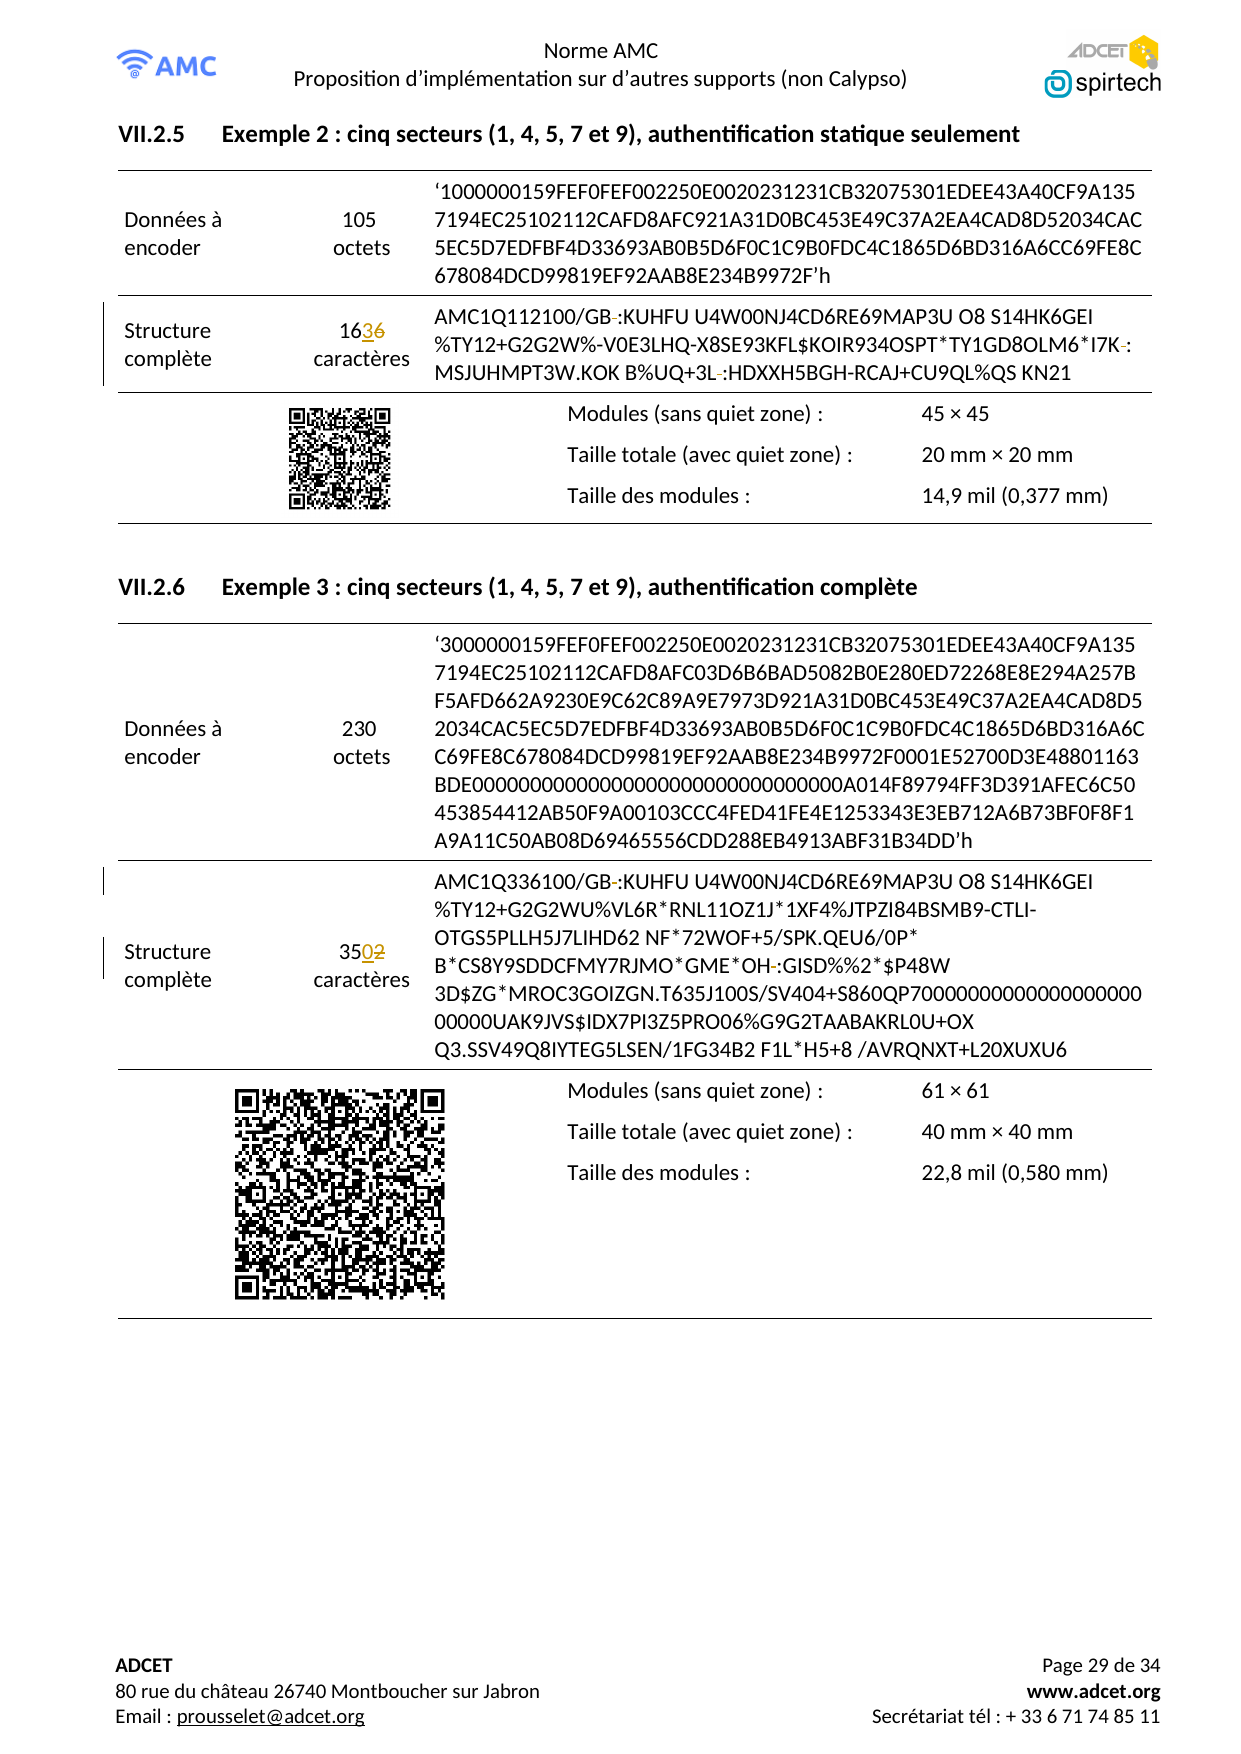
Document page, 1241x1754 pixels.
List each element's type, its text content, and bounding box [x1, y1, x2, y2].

table_header 105 octets [295, 171, 428, 295]
picture [115, 34, 220, 93]
picture [1044, 70, 1068, 94]
table_cell Taille des modules : [561, 1151, 915, 1318]
table_cell 40 mm × 40 mm [915, 1110, 1152, 1151]
table_header ‘1000000159FEF0FEF002250E0020231231CB32075301EDEE43A40CF9A1357194EC25102112CAFD8AFC921A31D0BC453E49C37A2EA4CAD8D52034CAC5EC5D7EDFBF4D33693AB0B5D6F0C1C9B0FDC4C1865D6BD316A6CC69FE8C678084DCD99819EF92AAB8E234B9972F’h [428, 171, 1152, 295]
subtitle Exemple 3 : cinq secteurs (1, 4, 5, 7 et 9), authentification complète [118, 571, 1152, 601]
table_cell [118, 393, 561, 523]
table_cell Structure complète [118, 861, 295, 1069]
table_cell AMC1Q336100/GB:KUHFU U4W00NJ4CD6RE69MAP3U O8 S14HK6GEI%TY12+G2G2WU%VL6R*RNL11OZ1J*1XF4%JTPZI84BSMB9-CTLI-OTGS5PLLH5J7LIHD62 NF*72WOF+5/SPK.QEU6/0P* B*CS8Y9SDDCFMY7RJMO*GME*OH:GISD%%2*$P48W 3D$ZG*MROC3GOIZGN.T635J100S/SV404+S860QP7000000000000000000000000UAK9JVS$IDX7PI3Z5PRO06%G9G2TAABAKRL0U+OX Q3.SSV49Q8IYTEG5LSEN/1FG34B2 F1L*H5+8 /AVRQNXT+L20XUXU6 [428, 861, 1152, 1069]
table_cell Taille des modules : [561, 474, 915, 523]
table_cell Structure complète [118, 296, 295, 392]
table_cell Taille totale (avec quiet zone) : [561, 1110, 915, 1151]
table_header Données à encoder [118, 171, 295, 295]
subtitle Exemple 2 : cinq secteurs (1, 4, 5, 7 et 9), authentification statique seulement [118, 118, 1152, 149]
picture [1055, 80, 1061, 87]
table_cell 20 mm × 20 mm [915, 433, 1152, 474]
table_cell 35 caractères [295, 861, 428, 1069]
table_header ‘3000000159FEF0FEF002250E0020231231CB32075301EDEE43A40CF9A1357194EC25102112CAFD8AFC03D6B6BAD5082B0E280ED72268E8E294A257BF5AFD662A9230E9C62C89A9E7973D921A31D0BC453E49C37A2EA4CAD8D52034CAC5EC5D7EDFBF4D33693AB0B5D6F0C1C9B0FDC4C1865D6BD316A6CC69FE8C678084DCD99819EF92AAB8E234B9972F0001E52700D3E48801163BDE00000000000000000000000000000000A014F89794FF3D391AFEC6C50453854412AB50F9A00103CCC4FED41FE4E1253343E3EB712A6B73BF0F8F1A9A11C50AB08D69465556CDD288EB4913ABF31B34DD’h [428, 624, 1152, 860]
table_cell Modules (sans quiet zone) : [561, 1070, 915, 1110]
table_cell 16 caractères [295, 296, 428, 392]
table_cell Taille totale (avec quiet zone) : [561, 433, 915, 474]
table_cell 45 × 45 [915, 393, 1152, 433]
picture [1066, 29, 1161, 98]
picture [280, 399, 399, 518]
table_cell [118, 1070, 561, 1318]
table_cell 61 × 61 [915, 1070, 1152, 1110]
table_header 230 octets [295, 624, 428, 860]
table_cell AMC1Q112100/GB:KUHFU U4W00NJ4CD6RE69MAP3U O8 S14HK6GEI%TY12+G2G2W%-V0E3LHQ-X8SE93KFL$KOIR934OSPT*TY1GD8OLM6*I7K:MSJUHMPT3W.KOK B%UQ+3L:HDXXH5BGH-RCAJ+CU9QL%QS KN21 [428, 296, 1152, 392]
table_cell Modules (sans quiet zone) : [561, 393, 915, 433]
picture [221, 1076, 458, 1313]
table_cell 14,9 mil (0,377 mm) [915, 474, 1152, 523]
table_cell 22,8 mil (0,580 mm) [915, 1151, 1152, 1318]
table_header Données à encoder [118, 624, 295, 860]
